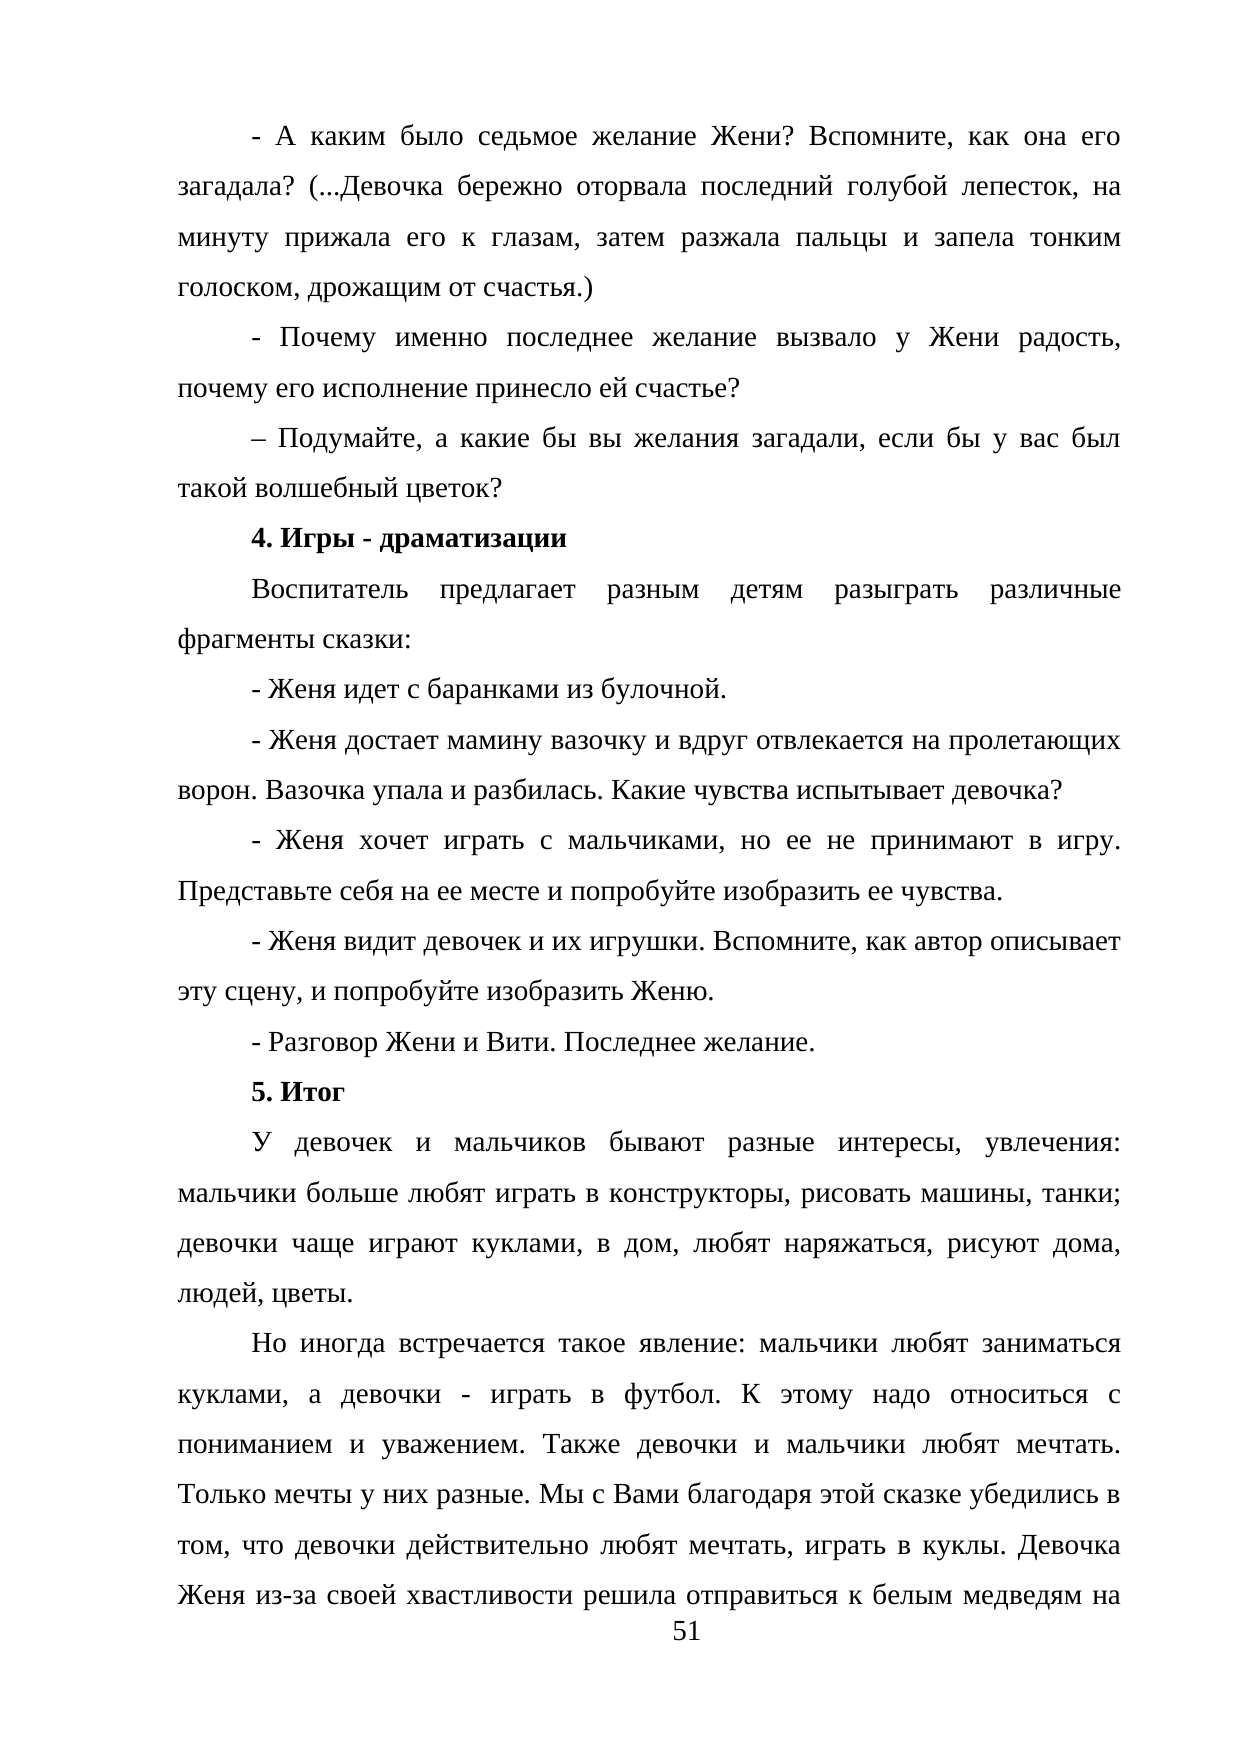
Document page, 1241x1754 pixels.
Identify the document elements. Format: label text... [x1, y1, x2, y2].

text 4. Игры - драматизации [177, 521, 1122, 554]
text 5. Итог [177, 1074, 1122, 1108]
text Воспитатель предлагает разным детям разыграть различные фрагменты сказки: [177, 571, 1122, 655]
text - Женя видит девочек и их игрушки. Вспомните, как автор описывает эту сцену, и попробуйте изобразить Женю. [177, 923, 1122, 1007]
text - А каким было седьмое желание Жени? Вспомните, как она его загадала? (...Девочка бережно оторвала последний голубой лепесток, на минуту прижала его к глазам, затем разжала пальцы и запела тонким голоском, дрожащим от счастья.) [177, 118, 1122, 303]
text - Почему именно последнее желание вызвало у Жени радость, почему его исполнение принесло ей счастье? [177, 319, 1122, 403]
text - Женя идет с баранками из булочной. [177, 672, 1122, 705]
text - Женя достает мамину вазочку и вдруг отвлекается на пролетающих ворон. Вазочка упала и разбилась. Какие чувства испытывает девочка? [177, 722, 1122, 806]
text - Разговор Жени и Вити. Последнее желание. [177, 1024, 1122, 1057]
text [177, 1326, 1122, 1611]
text У девочек и мальчиков бывают разные интересы, увлечения: мальчики больше любят играть в конструкторы, рисовать машины, танки; девочки чаще играют куклами, в дом, любят наряжаться, рисуют дома, людей, цветы. [177, 1124, 1122, 1309]
text - Женя хочет играть с мальчиками, но ее не принимают в игру. Представьте себя на ее месте и попробуйте изобразить ее чувства. [177, 822, 1122, 906]
text – Подумайте, а какие бы вы желания загадали, если бы у вас был такой волшебный цветок? [177, 420, 1122, 504]
